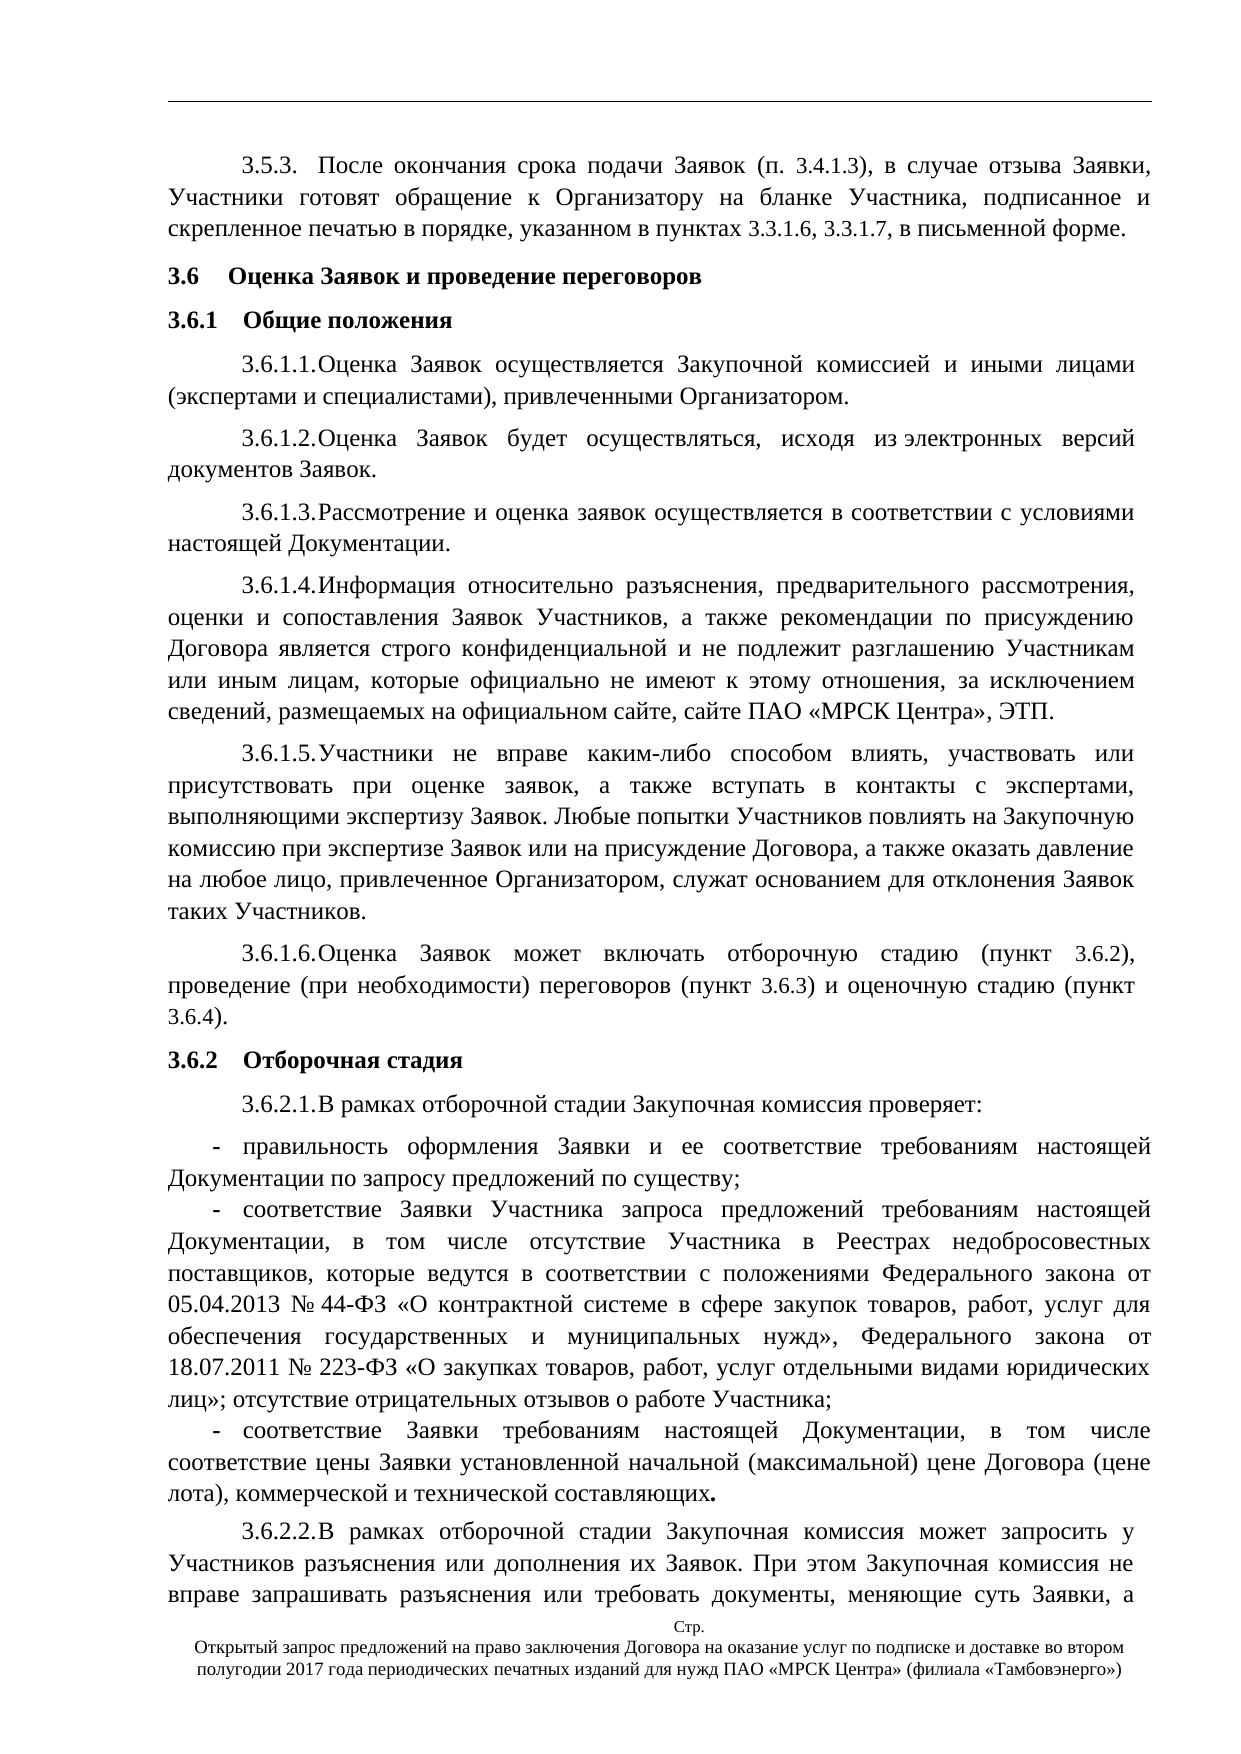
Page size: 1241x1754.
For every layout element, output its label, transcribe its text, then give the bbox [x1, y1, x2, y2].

list В рамках отборочной стадии Закупочная комиссия проверяет: [168, 1089, 1135, 1118]
list Оценка Заявок осуществляется Закупочной комиссией и иными лицами (экспертами и специалистами), привлеченными Организатором. [168, 349, 1135, 410]
subtitle Отборочная стадия [168, 1045, 1152, 1074]
list Участники не вправе каким-либо способом влиять, участвовать или присутствовать при оценке заявок, а также вступать в контакты с экспертами, выполняющими экспертизу Заявок. Любые попытки Участников повлиять на Закупочную комиссию при экспертизе Заявок или на присуждение Договора, а также оказать давление на любое лицо, привлеченное Организатором, служат основанием для отклонения Заявок таких Участников. [168, 738, 1135, 925]
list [168, 1516, 1135, 1608]
subtitle Общие положения [168, 305, 1152, 334]
list Оценка Заявок будет осуществляться, исходя из электронных версий документов Заявок. [168, 423, 1135, 483]
list Информация относительно разъяснения, предварительного рассмотрения, оценки и сопоставления Заявок Участников, а также рекомендации по присуждению Договора является строго конфиденциальной и не подлежит разглашению Участникам или иным лицам, которые официально не имеют к этому отношения, за исключением сведений, размещаемых на официальном сайте, сайте ПАО «МРСК Центра», ЭТП. [168, 570, 1135, 725]
list соответствие Заявки Участника запроса предложений требованиям настоящей Документации, в том числе отсутствие Участника в Реестрах недобросовестных поставщиков, которые ведутся в соответствии с положениями Федерального закона от 05.04.2013 № 44-ФЗ «О контрактной системе в сфере закупок товаров, работ, услуг для обеспечения государственных и муниципальных нужд», Федерального закона от 18.07.2011 № 223-ФЗ «О закупках товаров, работ, услуг отдельными видами юридических лиц»; отсутствие отрицательных отзывов о работе Участника; [168, 1194, 1152, 1413]
list правильность оформления Заявки и ее соответствие требованиям настоящей Документации по запросу предложений по существу; [168, 1131, 1152, 1192]
list соответствие Заявки требованиям настоящей Документации, в том числе соответствие цены Заявки установленной начальной (максимальной) цене Договора (цене лота), коммерческой и технической составляющих. [168, 1415, 1152, 1507]
list Оценка Заявок может включать отборочную стадию (пункт 3.6.2), проведение (при необходимости) переговоров (пункт 3.6.3) и оценочную стадию (пункт 3.6.4). [168, 938, 1135, 1030]
subtitle Оценка Заявок и проведение переговоров [168, 261, 1152, 290]
list Рассмотрение и оценка заявок осуществляется в соответствии с условиями настоящей Документации. [168, 497, 1135, 557]
list После окончания срока подачи Заявок (п. 3.4.1.3), в случае отзыва Заявки, Участники готовят обращение к Организатору на бланке Участника, подписанное и скрепленное печатью в порядке, указанном в пунктах 3.3.1.6, 3.3.1.7, в письменной форме. [168, 150, 1152, 242]
